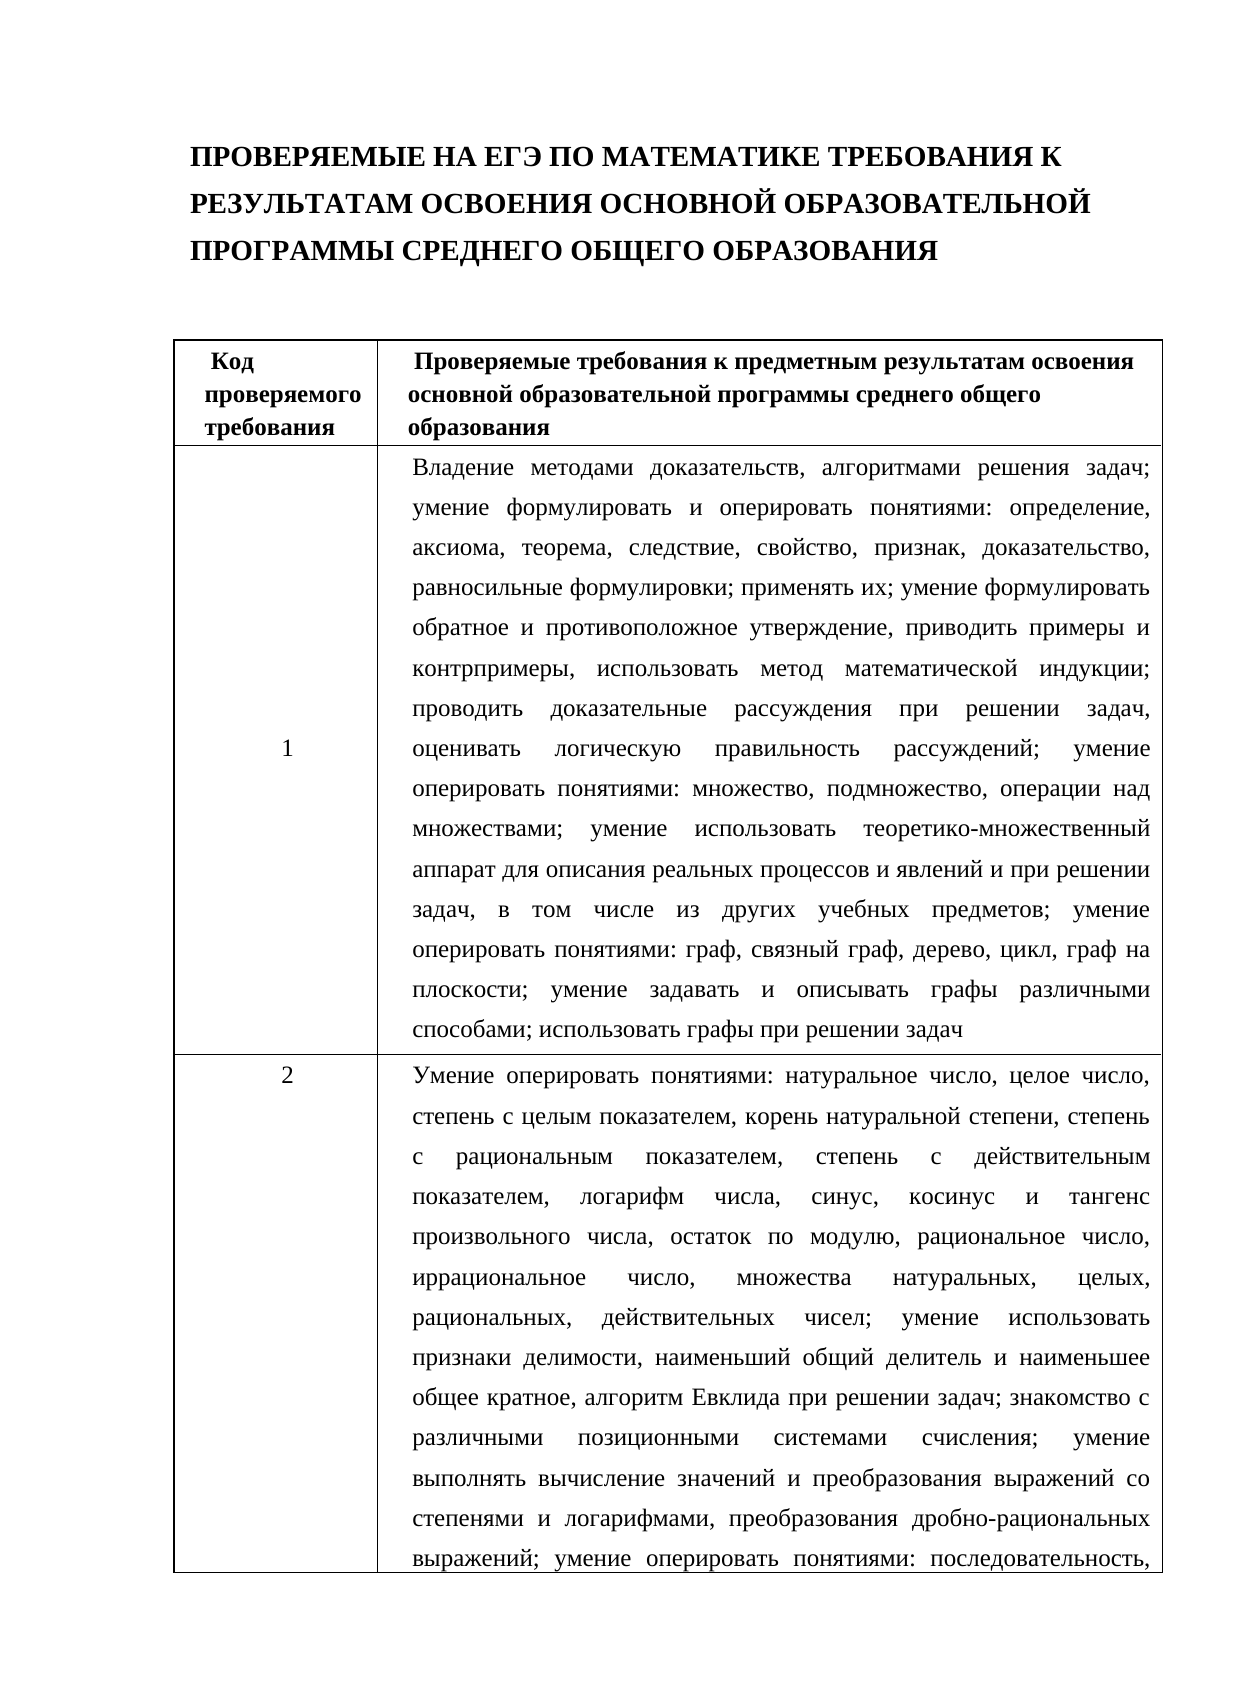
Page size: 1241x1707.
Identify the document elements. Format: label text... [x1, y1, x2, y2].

table_cell 2 [175, 1055, 377, 1572]
table_cell 1 [175, 446, 377, 1054]
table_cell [378, 1054, 1162, 1572]
text ПРОВЕРЯЕМЫЕ НА ЕГЭ ПО МАТЕМАТИКЕ ТРЕБОВАНИЯ К РЕЗУЛЬТАТАМ ОСВОЕНИЯ ОСНОВНОЙ ОБРАЗОВАТЕЛЬНОЙ ПРОГРАММЫ СРЕДНЕГО ОБЩЕГО ОБРАЗОВАНИЯ [190, 139, 1152, 266]
table_cell Владение методами доказательств, алгоритмами решения задач; умение формулировать и оперировать понятиями: определение, аксиома, теорема, следствие, свойство, признак, доказательство, равносильные формулировки; применять их; умение формулировать обратное и противоположное утверждение, приводить примеры и контрпримеры, использовать метод математической индукции; проводить доказательные рассуждения при решении задач, оценивать логическую правильность рассуждений; умение оперировать понятиями: множество, подмножество, операции над множествами; умение использовать теоретико-множественный аппарат для описания реальных процессов и явлений и при решении задач, в том числе из других учебных предметов; умение оперировать понятиями: граф, связный граф, дерево, цикл, граф на плоскости; умение задавать и описывать графы различными способами; использовать графы при решении задач [378, 445, 1162, 1054]
table_header Проверяемые требования к предметным результатам освоения основной образовательной программы среднего общего образования [378, 341, 1162, 445]
table_header Код проверяемого требования [175, 341, 377, 445]
